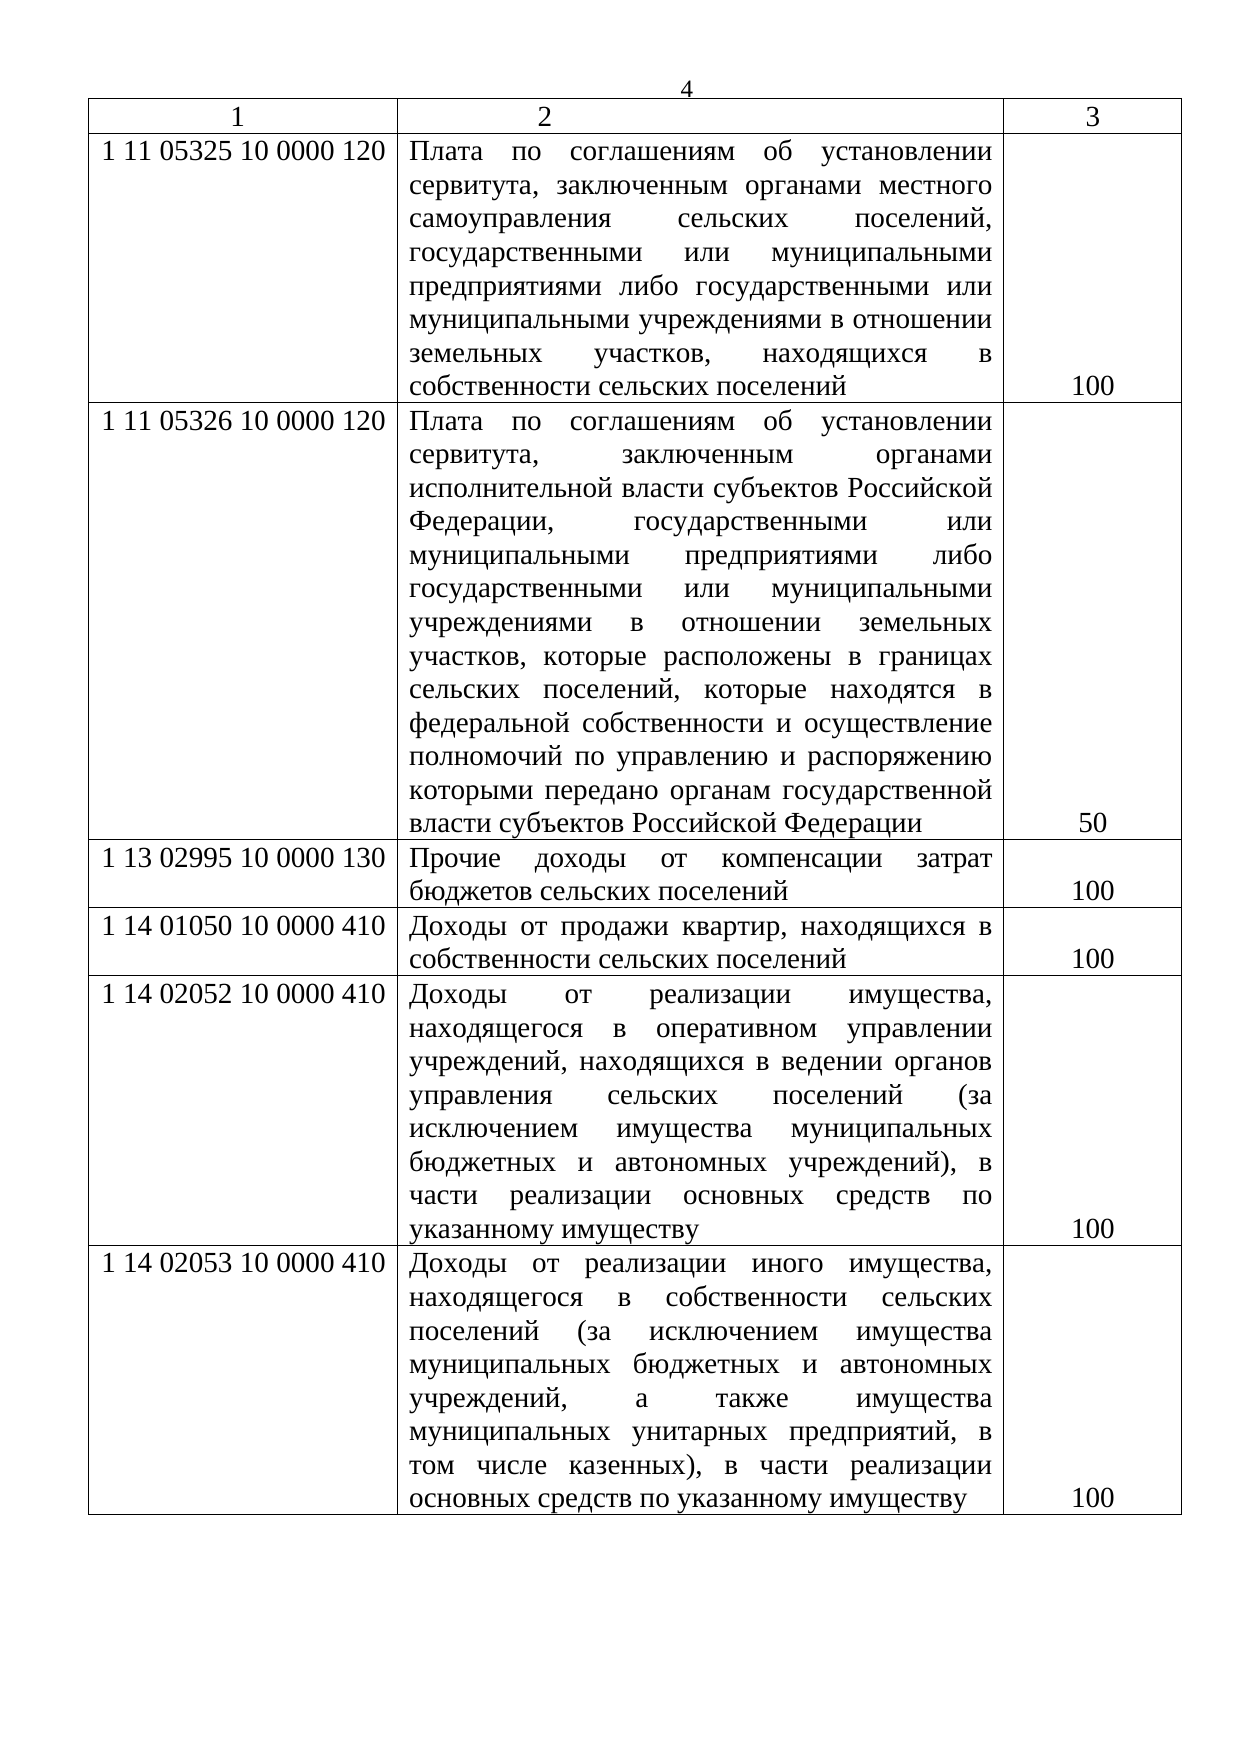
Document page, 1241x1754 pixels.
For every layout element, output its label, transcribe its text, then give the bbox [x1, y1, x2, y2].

table_cell 100 [1004, 840, 1181, 907]
table_cell 100 [1004, 908, 1181, 975]
table_cell Плата по соглашениям об установлении сервитута, заключенным органами местного самоуправления сельских поселений, государственными или муниципальными предприятиями либо государственными или муниципальными учреждениями в отношении земельных участков, находящихся в собственности сельских поселений [398, 134, 1003, 402]
table_cell 100 [1004, 1246, 1181, 1514]
table_header 2 [398, 99, 1003, 132]
table_cell 1 11 05325 10 0000 120 [89, 134, 397, 402]
table_cell 100 [1004, 134, 1181, 402]
table_cell Доходы от реализации имущества, находящегося в оперативном управлении учреждений, находящихся в ведении органов управления сельских поселений (за исключением имущества муниципальных бюджетных и автономных учреждений), в части реализации основных средств по указанному имуществу [398, 976, 1003, 1244]
table_cell 1 11 05326 10 0000 120 [89, 403, 397, 839]
table_cell 1 14 02053 10 0000 410 [89, 1246, 397, 1514]
table_cell 1 14 02052 10 0000 410 [89, 976, 397, 1244]
table_cell Доходы от реализации иного имущества, находящегося в собственности сельских поселений (за исключением имущества муниципальных бюджетных и автономных учреждений, а также имущества муниципальных унитарных предприятий, в том числе казенных), в части реализации основных средств по указанному имуществу [398, 1246, 1003, 1514]
table_cell Прочие доходы от компенсации затрат бюджетов сельских поселений [398, 840, 1003, 907]
table_cell Плата по соглашениям об установлении сервитута, заключенным органами исполнительной власти субъектов Российской Федерации, государственными или муниципальными предприятиями либо государственными или муниципальными учреждениями в отношении земельных участков, которые расположены в границах сельских поселений, которые находятся в федеральной собственности и осуществление полномочий по управлению и распоряжению которыми передано органам государственной власти субъектов Российской Федерации [398, 403, 1003, 839]
table_cell 100 [1004, 976, 1181, 1244]
table_cell 1 13 02995 10 0000 130 [89, 840, 397, 907]
table_cell Доходы от продажи квартир, находящихся в собственности сельских поселений [398, 908, 1003, 975]
table_header 3 [1004, 99, 1181, 132]
table_header 1 [89, 99, 397, 132]
table_cell 1 14 01050 10 0000 410 [89, 908, 397, 975]
table_cell 50 [1004, 403, 1181, 839]
